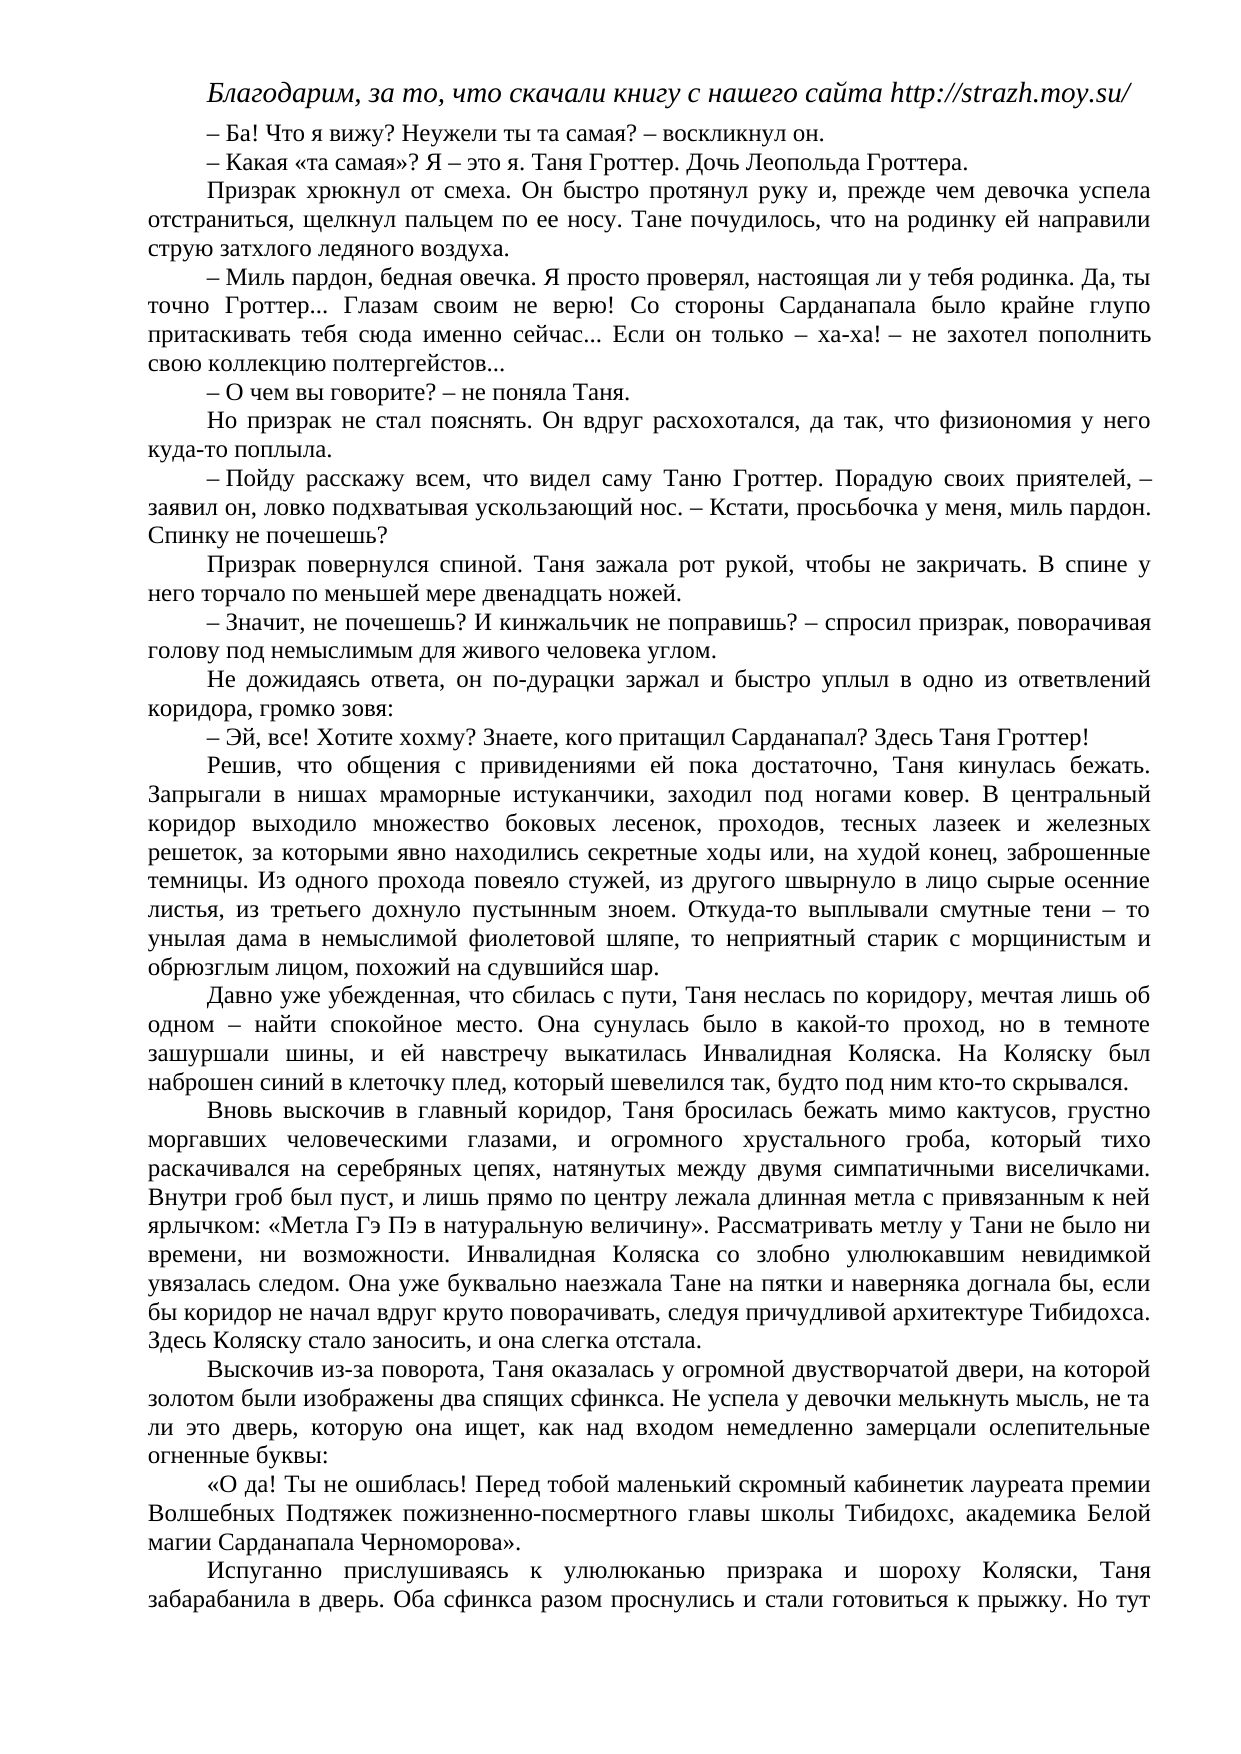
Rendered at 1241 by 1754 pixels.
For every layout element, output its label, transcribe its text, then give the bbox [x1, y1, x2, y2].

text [148, 1556, 1152, 1613]
text Выскочив из-за поворота, Таня оказалась у огромной двустворчатой двери, на которой золотом были изображены два спящих сфинкса. Не успела у девочки мелькнуть мысль, не та ли это дверь, которую она ищет, как над входом немедленно замерцали ослепительные огненные буквы: [148, 1354, 1152, 1469]
text – Эй, все! Хотите хохму? Знаете, кого притащил Сарданапал? Здесь Таня Гроттер! [148, 722, 1152, 751]
text Призрак повернулся спиной. Таня зажала рот рукой, чтобы не закричать. В спине у него торчало по меньшей мере двенадцать ножей. [148, 549, 1152, 607]
text – Какая «та самая»? Я – это я. Таня Гроттер. Дочь Леопольда Гроттера. [148, 147, 1152, 176]
text Призрак хрюкнул от смеха. Он быстро протянул руку и, прежде чем девочка успела отстраниться, щелкнул пальцем по ее носу. Тане почудилось, что на родинку ей направили струю затхлого ледяного воздуха. [148, 176, 1152, 262]
text Решив, что общения с привидениями ей пока достаточно, Таня кинулась бежать. Запрыгали в нишах мраморные истуканчики, заходил под ногами ковер. В центральный коридор выходило множество боковых лесенок, проходов, тесных лазеек и железных решеток, за которыми явно находились секретные ходы или, на худой конец, заброшенные темницы. Из одного прохода повеяло стужей, из другого швырнуло в лицо сырые осенние листья, из третьего дохнуло пустынным зноем. Откуда-то выплывали смутные тени – то унылая дама в немыслимой фиолетовой шляпе, то неприятный старик с морщинистым и обрюзглым лицом, похожий на сдувшийся шар. [148, 751, 1152, 981]
text Вновь выскочив в главный коридор, Таня бросилась бежать мимо кактусов, грустно моргавших человеческими глазами, и огромного хрустального гроба, который тихо раскачивался на серебряных цепях, натянутых между двумя симпатичными виселичками. Внутри гроб был пуст, и лишь прямо по центру лежала длинная метла с привязанным к ней ярлычком: «Метла Гэ Пэ в натуральную величину». Рассматривать метлу у Тани не было ни времени, ни возможности. Инвалидная Коляска со злобно улюлюкавшим невидимкой увязалась следом. Она уже буквально наезжала Тане на пятки и наверняка догнала бы, если бы коридор не начал вдруг круто поворачивать, следуя причудливой архитектуре Тибидохса. Здесь Коляску стало заносить, и она слегка отстала. [148, 1096, 1152, 1354]
text – Значит, не почешешь? И кинжальчик не поправишь? – спросил призрак, поворачивая голову под немыслимым для живого человека углом. [148, 607, 1152, 664]
text «О да! Ты не ошиблась! Перед тобой маленький скромный кабинетик лауреата премии Волшебных Подтяжек пожизненно-посмертного главы школы Тибидохс, академика Белой магии Сарданапала Черноморова». [148, 1469, 1152, 1556]
text Но призрак не стал пояснять. Он вдруг расхохотался, да так, что физиономия у него куда-то поплыла. [148, 406, 1152, 463]
text – Миль пардон, бедная овечка. Я просто проверял, настоящая ли у тебя родинка. Да, ты точно Гроттер... Глазам своим не верю! Со стороны Сарданапала было крайне глупо притаскивать тебя сюда именно сейчас... Если он только – ха-ха! – не захотел пополнить свою коллекцию полтергейстов... [148, 262, 1152, 377]
text – Пойду расскажу всем, что видел саму Таню Гроттер. Порадую своих приятелей, – заявил он, ловко подхватывая ускользающий нос. – Кстати, просьбочка у меня, миль пардон. Спинку не почешешь? [148, 463, 1152, 549]
text – О чем вы говорите? – не поняла Таня. [148, 377, 1152, 406]
text Давно уже убежденная, что сбилась с пути, Таня неслась по коридору, мечтая лишь об одном – найти спокойное место. Она сунулась было в какой-то проход, но в темноте зашуршали шины, и ей навстречу выкатилась Инвалидная Коляска. На Коляску был наброшен синий в клеточку плед, который шевелился так, будто под ним кто-то скрывался. [148, 981, 1152, 1096]
text Не дожидаясь ответа, он по-дурацки заржал и быстро уплыл в одно из ответвлений коридора, громко зовя: [148, 664, 1152, 722]
text – Ба! Что я вижу? Неужели ты та самая? – воскликнул он. [148, 118, 1152, 147]
